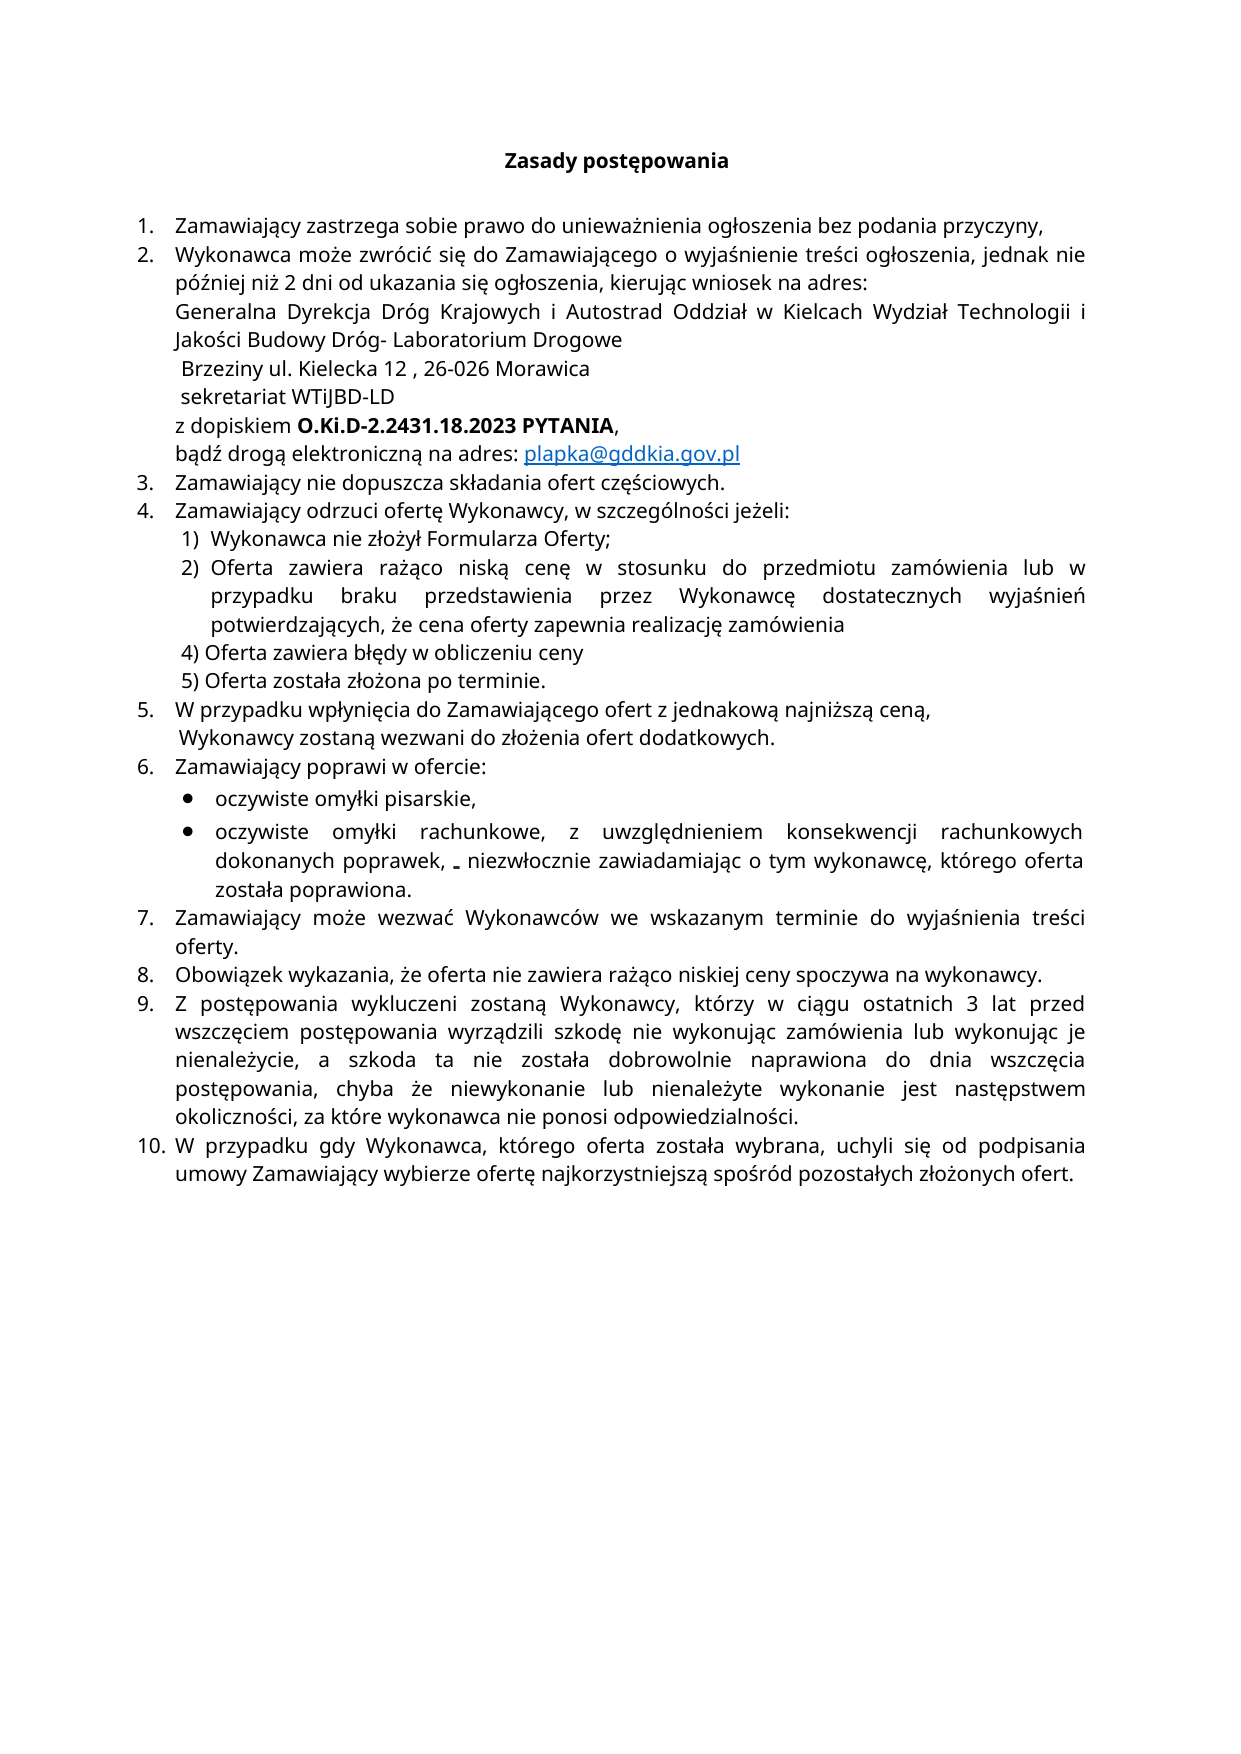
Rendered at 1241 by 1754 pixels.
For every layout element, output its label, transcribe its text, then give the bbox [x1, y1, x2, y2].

list Zamawiający nie dopuszcza składania ofert częściowych. [136, 468, 1087, 496]
subtitle Zasady postępowania [145, 147, 1089, 175]
text 4) Oferta zawiera błędy w obliczeniu ceny [181, 638, 642, 667]
list Oferta zawiera rażąco niską cenę w stosunku do przedmiotu zamówienia lub w przypadku braku przedstawienia przez Wykonawcę dostatecznych wyjaśnień potwierdzających, że cena oferty zapewnia realizację zamówienia [181, 553, 1087, 638]
text Generalna Dyrekcja Dróg Krajowych i Autostrad Oddział w Kielcach Wydział Technologii i Jakości Budowy Dróg- Laboratorium Drogowe [175, 297, 1087, 354]
list oczywiste omyłki rachunkowe, z uwzględnieniem konsekwencji rachunkowych dokonanych poprawek, niezwłocznie zawiadamiając o tym wykonawcę, którego oferta została poprawiona. [181, 813, 1084, 903]
list oczywiste omyłki pisarskie, [181, 780, 1084, 813]
list W przypadku wpłynięcia do Zamawiającego ofert z jednakową najniższą ceną, [137, 695, 1087, 723]
text Brzeziny ul. Kielecka 12 , 26-026 Morawica [181, 354, 1087, 382]
list Zamawiający może wezwać Wykonawców we wskazanym terminie do wyjaśnienia treści oferty. [137, 903, 1087, 960]
text Wykonawcy zostaną wezwani do złożenia ofert dodatkowych. [178, 723, 1081, 752]
list Obowiązek wykazania, że oferta nie zawiera rażąco niskiej ceny spoczywa na wykonawcy. [137, 960, 1087, 989]
list Zamawiający zastrzega sobie prawo do unieważnienia ogłoszenia bez podania przyczyny, [137, 212, 1087, 240]
list Zamawiający odrzuci ofertę Wykonawcy, w szczególności jeżeli: [137, 496, 1087, 524]
list Z postępowania wykluczeni zostaną Wykonawcy, którzy w ciągu ostatnich 3 lat przed wszczęciem postępowania wyrządzili szkodę nie wykonując zamówienia lub wykonując je nienależycie, a szkoda ta nie została dobrowolnie naprawiona do dnia wszczęcia postępowania, chyba że niewykonanie lub nienależyte wykonanie jest następstwem okoliczności, za które wykonawca nie ponosi odpowiedzialności. [137, 989, 1087, 1131]
list Zamawiający poprawi w ofercie: [137, 752, 1087, 780]
text 5) Oferta została złożona po terminie. [181, 667, 642, 695]
list Wykonawca może zwrócić się do Zamawiającego o wyjaśnienie treści ogłoszenia, jednak nie później niż 2 dni od ukazania się ogłoszenia, kierując wniosek na adres: [137, 240, 1087, 297]
text bądź drogą elektroniczną na adres: plapka@gddkia.gov.pl [175, 439, 1087, 468]
text sekretariat WTiJBD-LD [175, 382, 1087, 411]
list W przypadku gdy Wykonawca, którego oferta została wybrana, uchyli się od podpisania umowy Zamawiający wybierze ofertę najkorzystniejszą spośród pozostałych złożonych ofert. [137, 1131, 1087, 1188]
text z dopiskiem O.Ki.D-2.2431.18.2023 PYTANIA, [175, 411, 1087, 439]
list Wykonawca nie złożył Formularza Oferty; [181, 524, 1087, 553]
